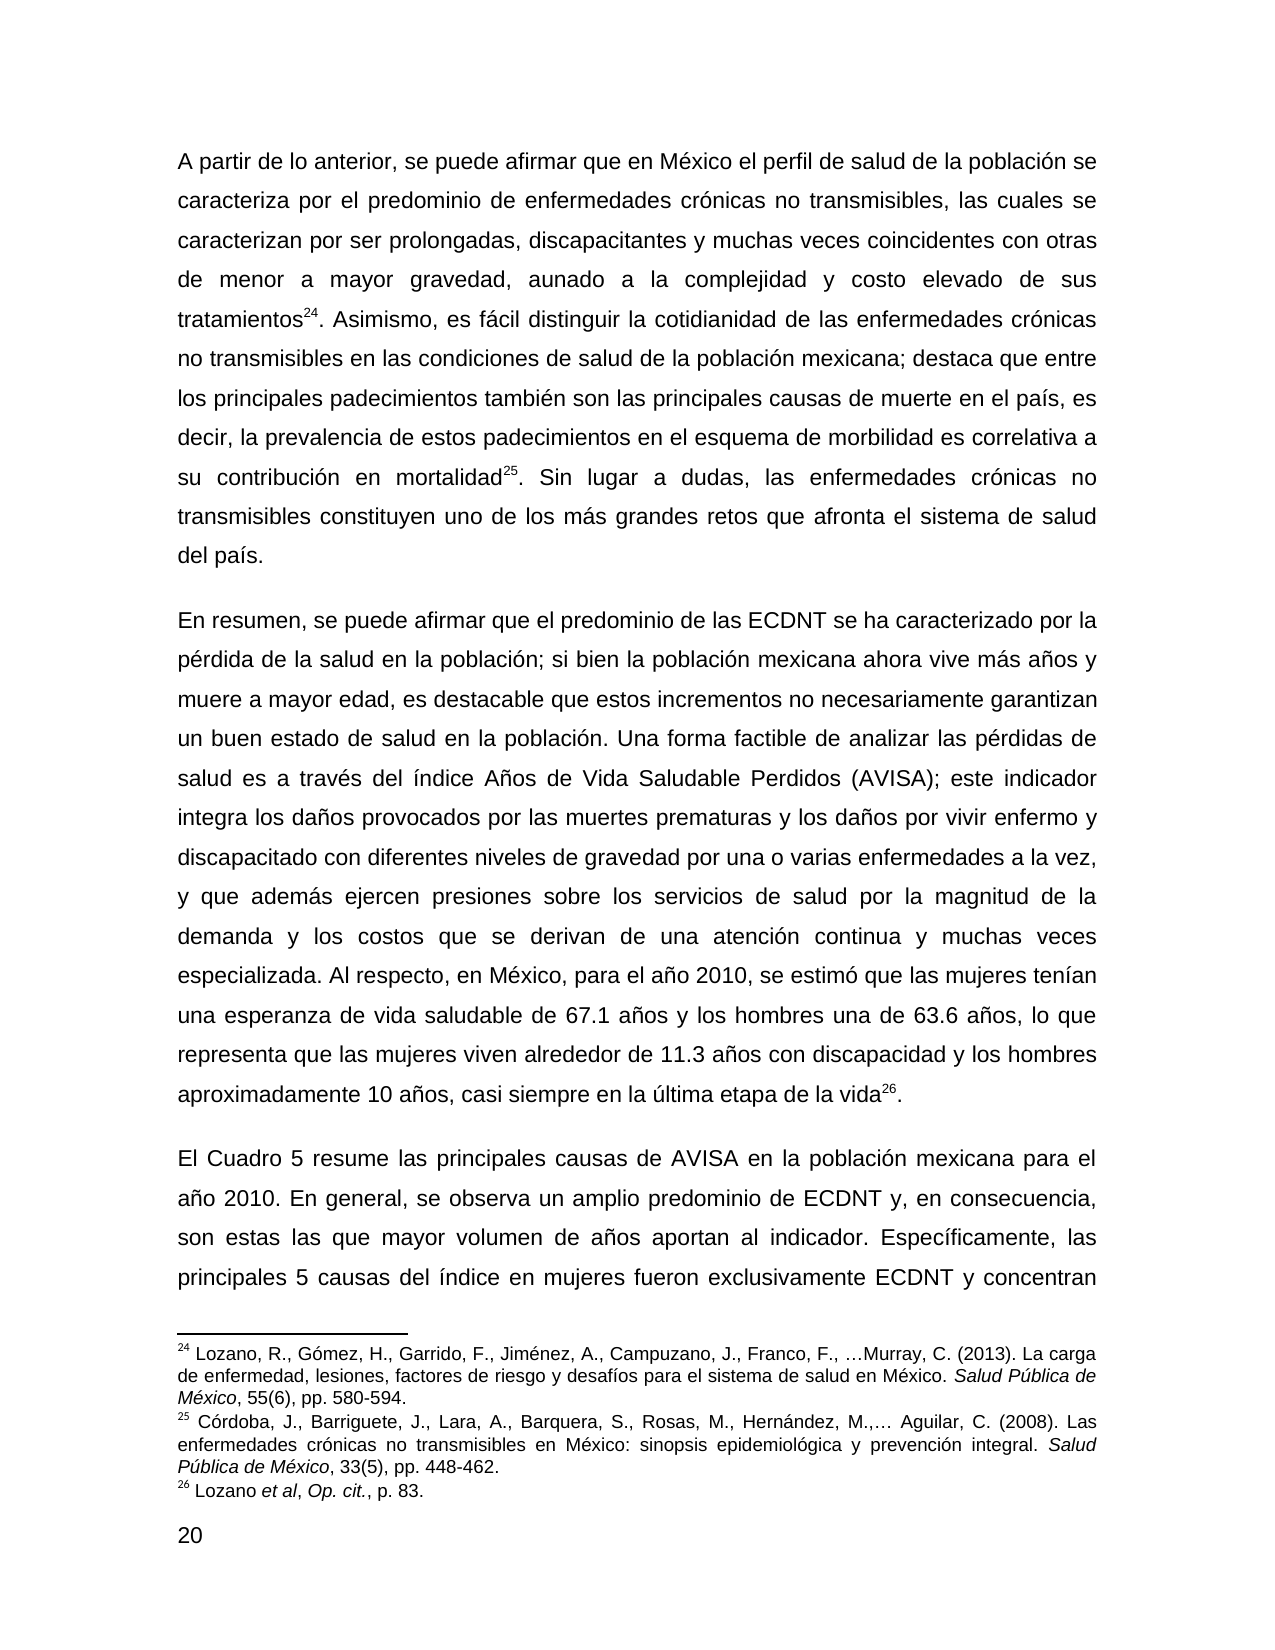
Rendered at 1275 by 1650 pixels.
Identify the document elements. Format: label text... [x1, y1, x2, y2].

text En resumen, se puede afirmar que el predominio de las ECDNT se ha caracterizado por la pérdida de la salud en la población; si bien la población mexicana ahora vive más años y muere a mayor edad, es destacable que estos incrementos no necesariamente garantizan un buen estado de salud en la población. Una forma factible de analizar las pérdidas de salud es a través del índice Años de Vida Saludable Perdidos (AVISA); este indicador integra los daños provocados por las muertes prematuras y los daños por vivir enfermo y discapacitado con diferentes niveles de gravedad por una o varias enfermedades a la vez, y que además ejercen presiones sobre los servicios de salud por la magnitud de la demanda y los costos que se derivan de una atención continua y muchas veces especializada. Al respecto, en México, para el año 2010, se estimó que las mujeres tenían una esperanza de vida saludable de 67.1 años y los hombres una de 63.6 años, lo que representa que las mujeres viven alrededor de 11.3 años con discapacidad y los hombres aproximadamente 10 años, casi siempre en la última etapa de la vida. [177, 607, 1098, 1107]
text A partir de lo anterior, se puede afirmar que en México el perfil de salud de la población se caracteriza por el predominio de enfermedades crónicas no transmisibles, las cuales se caracterizan por ser prolongadas, discapacitantes y muchas veces coincidentes con otras de menor a mayor gravedad, aunado a la complejidad y costo elevado de sus tratamientos. Asimismo, es fácil distinguir la cotidianidad de las enfermedades crónicas no transmisibles en las condiciones de salud de la población mexicana; destaca que entre los principales padecimientos también son las principales causas de muerte en el país, es decir, la prevalencia de estos padecimientos en el esquema de morbilidad es correlativa a su contribución en mortalidad. Sin lugar a dudas, las enfermedades crónicas no transmisibles constituyen uno de los más grandes retos que afronta el sistema de salud del país. [177, 148, 1098, 569]
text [177, 1145, 1098, 1290]
